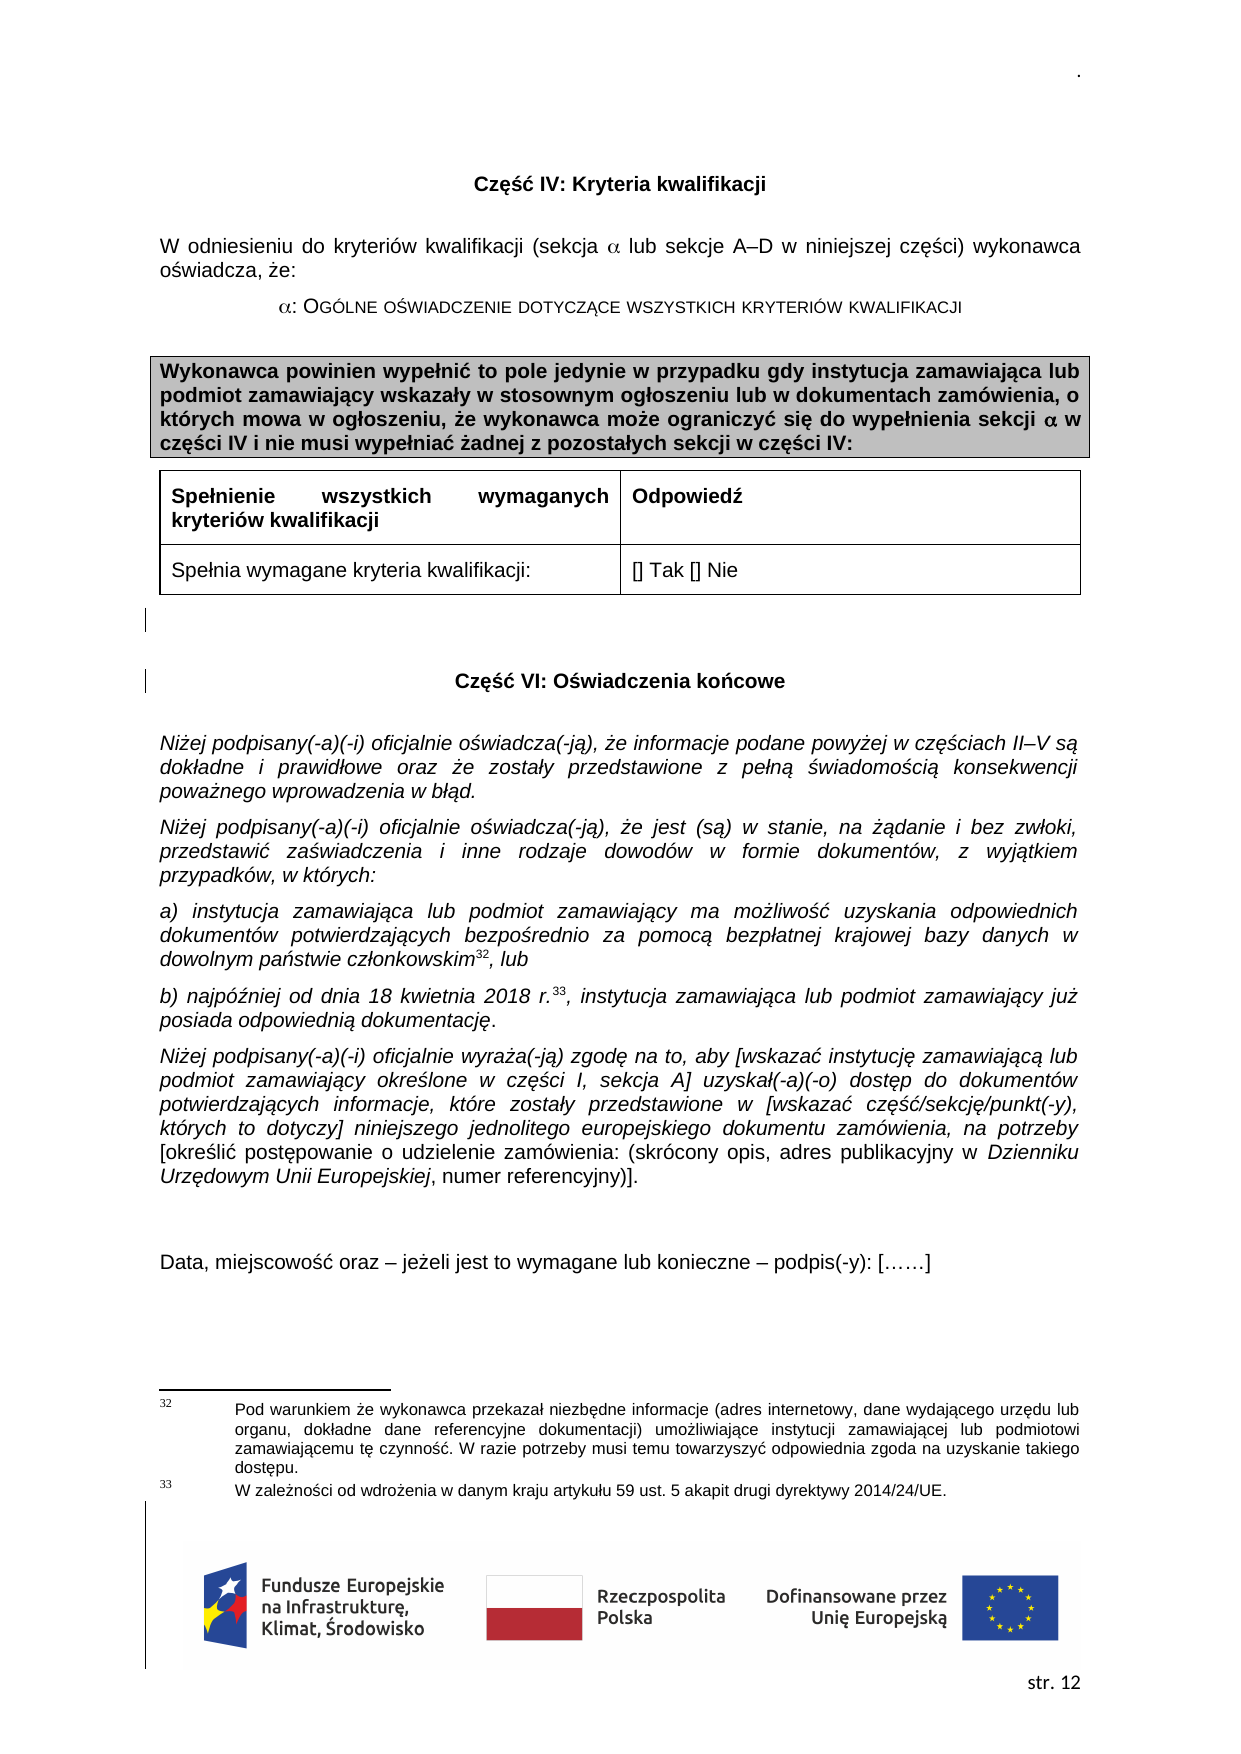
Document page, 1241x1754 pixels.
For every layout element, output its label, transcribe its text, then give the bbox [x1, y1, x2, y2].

text W odniesieniu do kryteriów kwalifikacji (sekcja lub sekcje A–D w niniejszej części) wykonawca oświadcza, że: [159, 233, 1081, 281]
text Niżej podpisany(-a)(-i) oficjalnie wyraża(-ją) zgodę na to, aby [wskazać instytucję zamawiającą lub podmiot zamawiający określone w części I, sekcja A] uzyskał(-a)(-o) dostęp do dokumentów potwierdzających informacje, które zostały przedstawione w [wskazać część/sekcję/punkt(-y), których to dotyczy] niniejszego jednolitego europejskiego dokumentu zamówienia, na potrzeby [określić postępowanie o udzielenie zamówienia: (skrócony opis, adres publikacyjny w Dzienniku Urzędowym Unii Europejskiej, numer referencyjny)]. [159, 1044, 1081, 1188]
table_header Spełnienie wszystkich wymaganych kryteriów kwalifikacji [161, 471, 620, 544]
table_cell [] Tak [] Nie [621, 545, 1080, 594]
text Niżej podpisany(-a)(-i) oficjalnie oświadcza(-ją), że informacje podane powyżej w częściach II–V są dokładne i prawidłowe oraz że zostały przedstawione z pełną świadomością konsekwencji poważnego wprowadzenia w błąd. [159, 731, 1081, 802]
picture [182, 1541, 1081, 1670]
text a) instytucja zamawiająca lub podmiot zamawiający ma możliwość uzyskania odpowiednich dokumentów potwierdzających bezpośrednio za pomocą bezpłatnej krajowej bazy danych w dowolnym państwie członkowskim, lub [159, 899, 1081, 971]
text Data, miejscowość oraz – jeżeli jest to wymagane lub konieczne – podpis(-y): [……] [159, 1249, 1081, 1273]
table_cell Spełnia wymagane kryteria kwalifikacji: [161, 545, 620, 594]
table_header Odpowiedź [621, 471, 1080, 544]
text Wykonawca powinien wypełnić to pole jedynie w przypadku gdy instytucja zamawiająca lub podmiot zamawiający wskazały w stosownym ogłoszeniu lub w dokumentach zamówienia, o których mowa w ogłoszeniu, że wykonawca może ograniczyć się do wypełnienia sekcji w części IV i nie musi wypełniać żadnej z pozostałych sekcji w części IV: [151, 357, 1089, 457]
text b) najpóźniej od dnia 18 kwietnia 2018 r., instytucja zamawiająca lub podmiot zamawiający już posiada odpowiednią dokumentację. [159, 984, 1081, 1032]
text Niżej podpisany(-a)(-i) oficjalnie oświadcza(-ją), że jest (są) w stanie, na żądanie i bez zwłoki, przedstawić zaświadczenia i inne rodzaje dowodów w formie dokumentów, z wyjątkiem przypadków, w których: [159, 815, 1081, 887]
text Część IV: Kryteria kwalifikacji [159, 172, 1081, 196]
text : Ogólne oświadczenie dotyczące wszystkich kryteriów kwalifikacji [159, 294, 1081, 318]
text Część VI: Oświadczenia końcowe [159, 669, 1081, 693]
